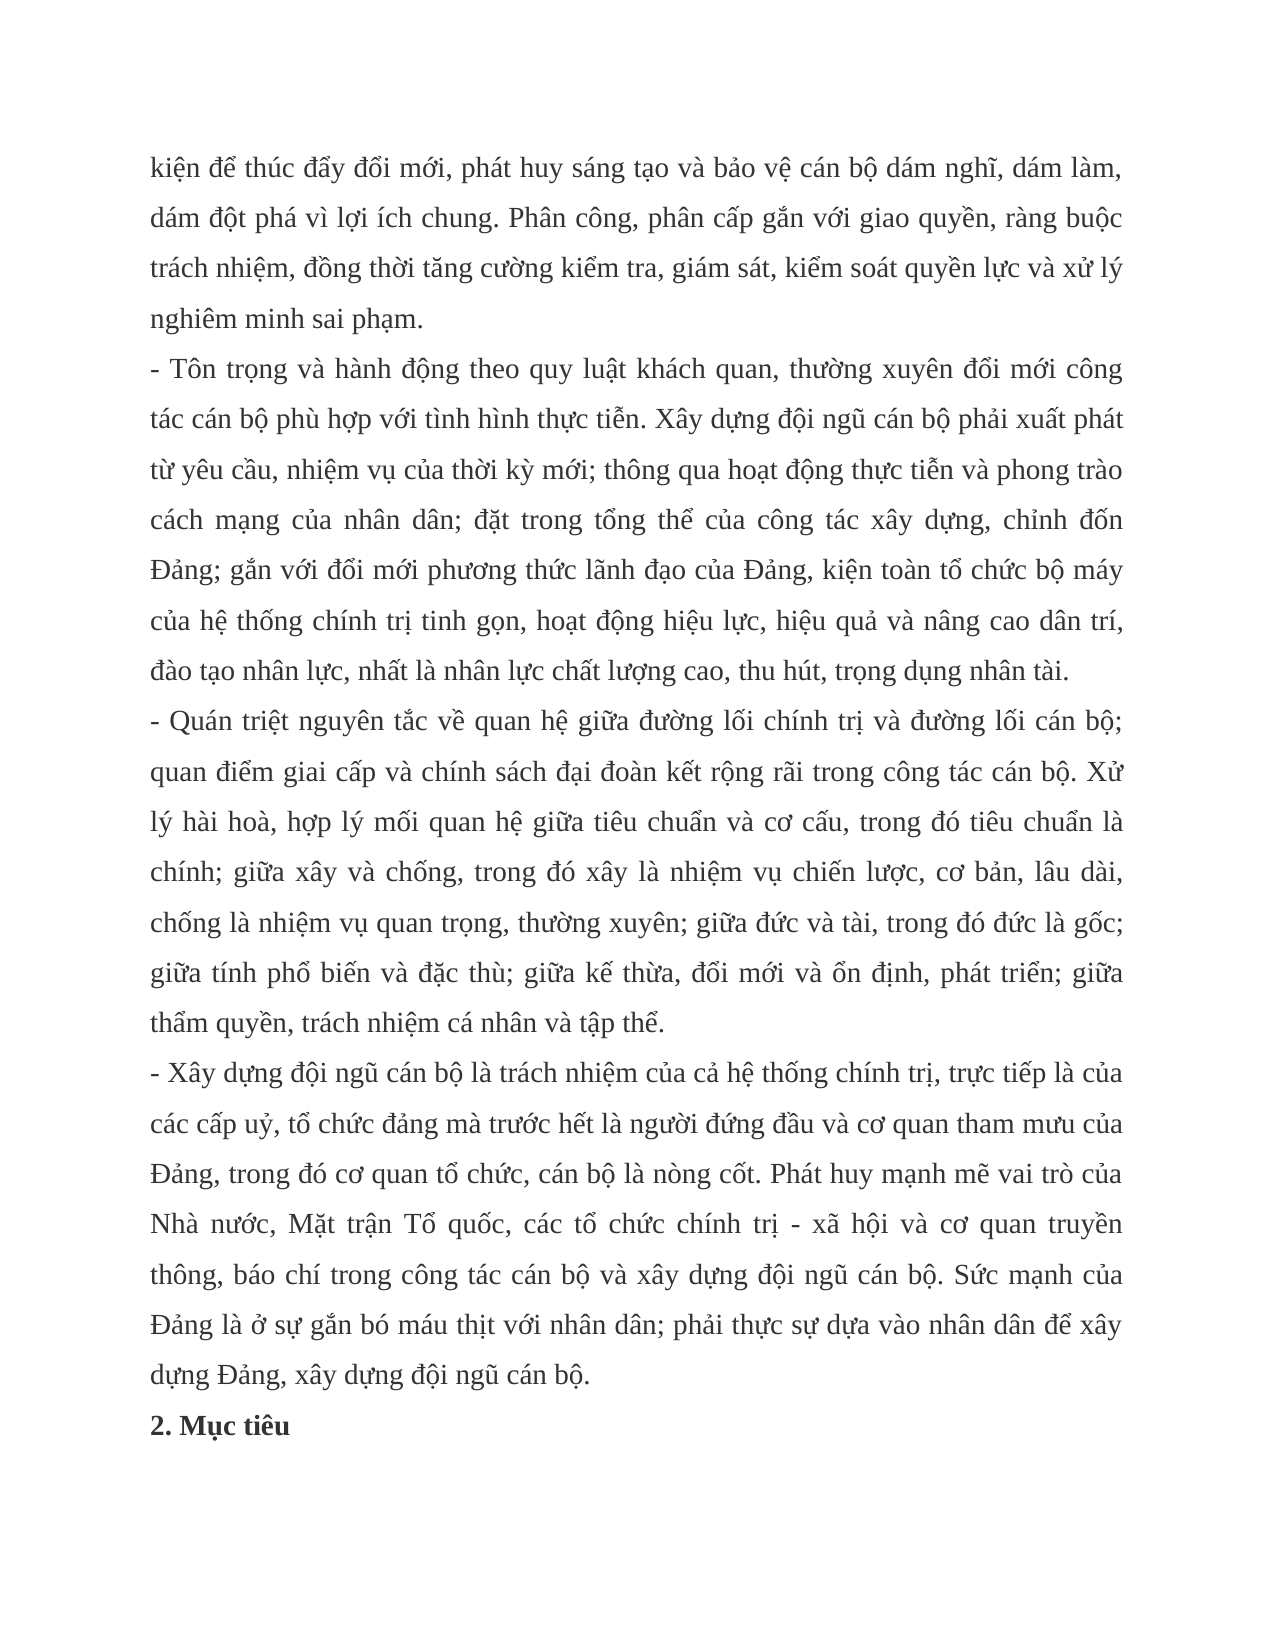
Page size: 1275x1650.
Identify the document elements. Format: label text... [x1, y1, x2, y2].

text 2. Mục tiêu [150, 1408, 1125, 1441]
text - Quán triệt nguyên tắc về quan hệ giữa đường lối chính trị và đường lối cán bộ; quan điểm giai cấp và chính sách đại đoàn kết rộng rãi trong công tác cán bộ. Xử lý hài hoà, hợp lý mối quan hệ giữa tiêu chuẩn và cơ cấu, trong đó tiêu chuẩn là chính; giữa xây và chống, trong đó xây là nhiệm vụ chiến lược, cơ bản, lâu dài, chống là nhiệm vụ quan trọng, thường xuyên; giữa đức và tài, trong đó đức là gốc; giữa tính phổ biến và đặc thù; giữa kế thừa, đổi mới và ổn định, phát triển; giữa thẩm quyền, trách nhiệm cá nhân và tập thể. [150, 703, 1125, 1039]
text - Xây dựng đội ngũ cán bộ là trách nhiệm của cả hệ thống chính trị, trực tiếp là của các cấp uỷ, tổ chức đảng mà trước hết là người đứng đầu và cơ quan tham mưu của Đảng, trong đó cơ quan tổ chức, cán bộ là nòng cốt. Phát huy mạnh mẽ vai trò của Nhà nước, Mặt trận Tổ quốc, các tổ chức chính trị - xã hội và cơ quan truyền thông, báo chí trong công tác cán bộ và xây dựng đội ngũ cán bộ. Sức mạnh của Đảng là ở sự gắn bó máu thịt với nhân dân; phải thực sự dựa vào nhân dân để xây dựng Đảng, xây dựng đội ngũ cán bộ. [150, 1056, 1125, 1391]
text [150, 150, 1125, 334]
text - Tôn trọng và hành động theo quy luật khách quan, thường xuyên đổi mới công tác cán bộ phù hợp với tình hình thực tiễn. Xây dựng đội ngũ cán bộ phải xuất phát từ yêu cầu, nhiệm vụ của thời kỳ mới; thông qua hoạt động thực tiễn và phong trào cách mạng của nhân dân; đặt trong tổng thể của công tác xây dựng, chỉnh đốn Đảng; gắn với đổi mới phương thức lãnh đạo của Đảng, kiện toàn tổ chức bộ máy của hệ thống chính trị tinh gọn, hoạt động hiệu lực, hiệu quả và nâng cao dân trí, đào tạo nhân lực, nhất là nhân lực chất lượng cao, thu hút, trọng dụng nhân tài. [150, 351, 1125, 687]
